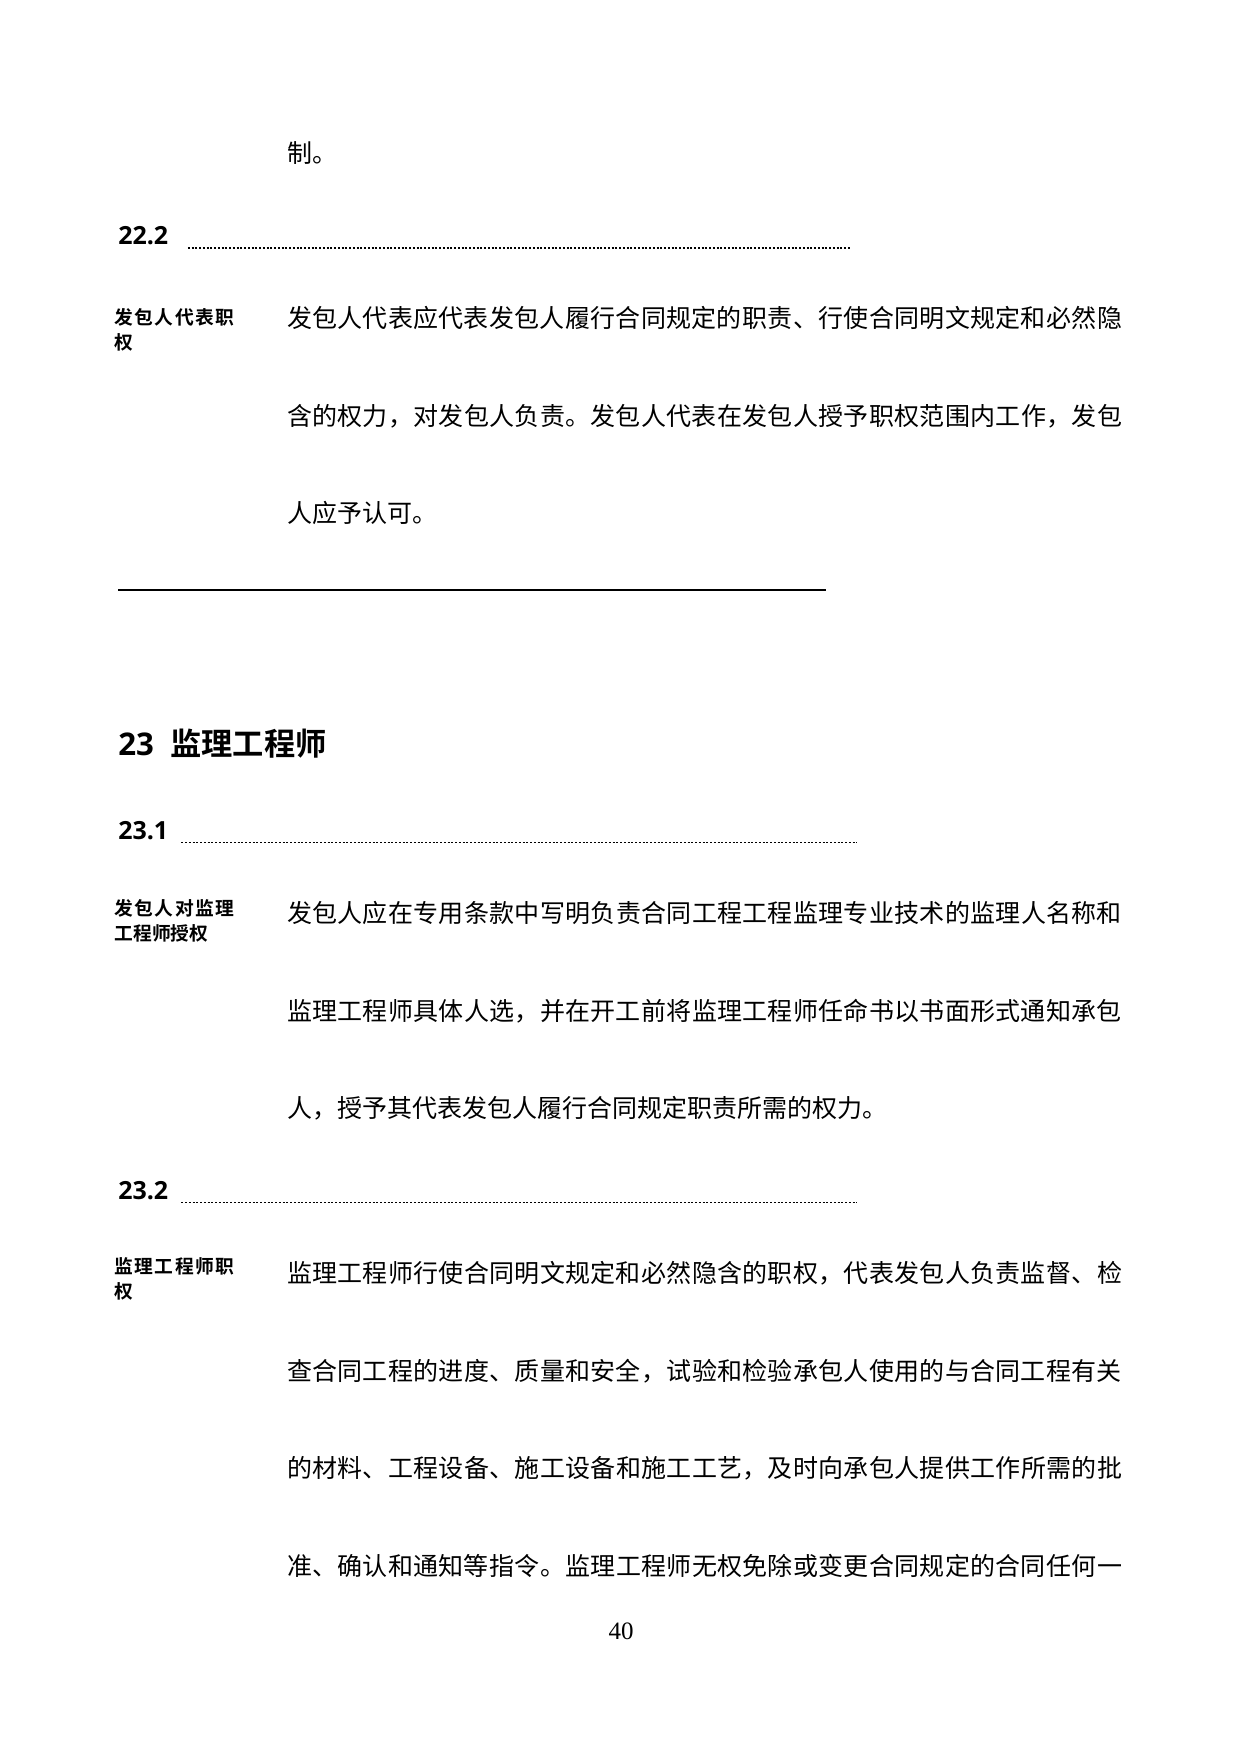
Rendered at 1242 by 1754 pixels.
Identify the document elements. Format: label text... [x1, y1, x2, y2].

text 发包人代表应代表发包人履行合同规定的职责、行使合同明文规定和必然隐含的权力，对发包人负责。发包人代表在发包人授予职权范围内工作，发包人应予认可。 [287, 284, 1123, 544]
text 发包人应在专用条款中写明负责合同工程工程监理专业技术的监理人名称和监理工程师具体人选，并在开工前将监理工程师任命书以书面形式通知承包人，授予其代表发包人履行合同规定职责所需的权力。 [287, 879, 1123, 1139]
text 23.1 [118, 797, 1123, 862]
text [287, 1239, 1123, 1597]
text 23.2 [118, 1157, 1123, 1222]
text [287, 119, 1123, 184]
text 23 监理工程师 [118, 709, 1123, 774]
text 22.2 [118, 202, 1123, 267]
